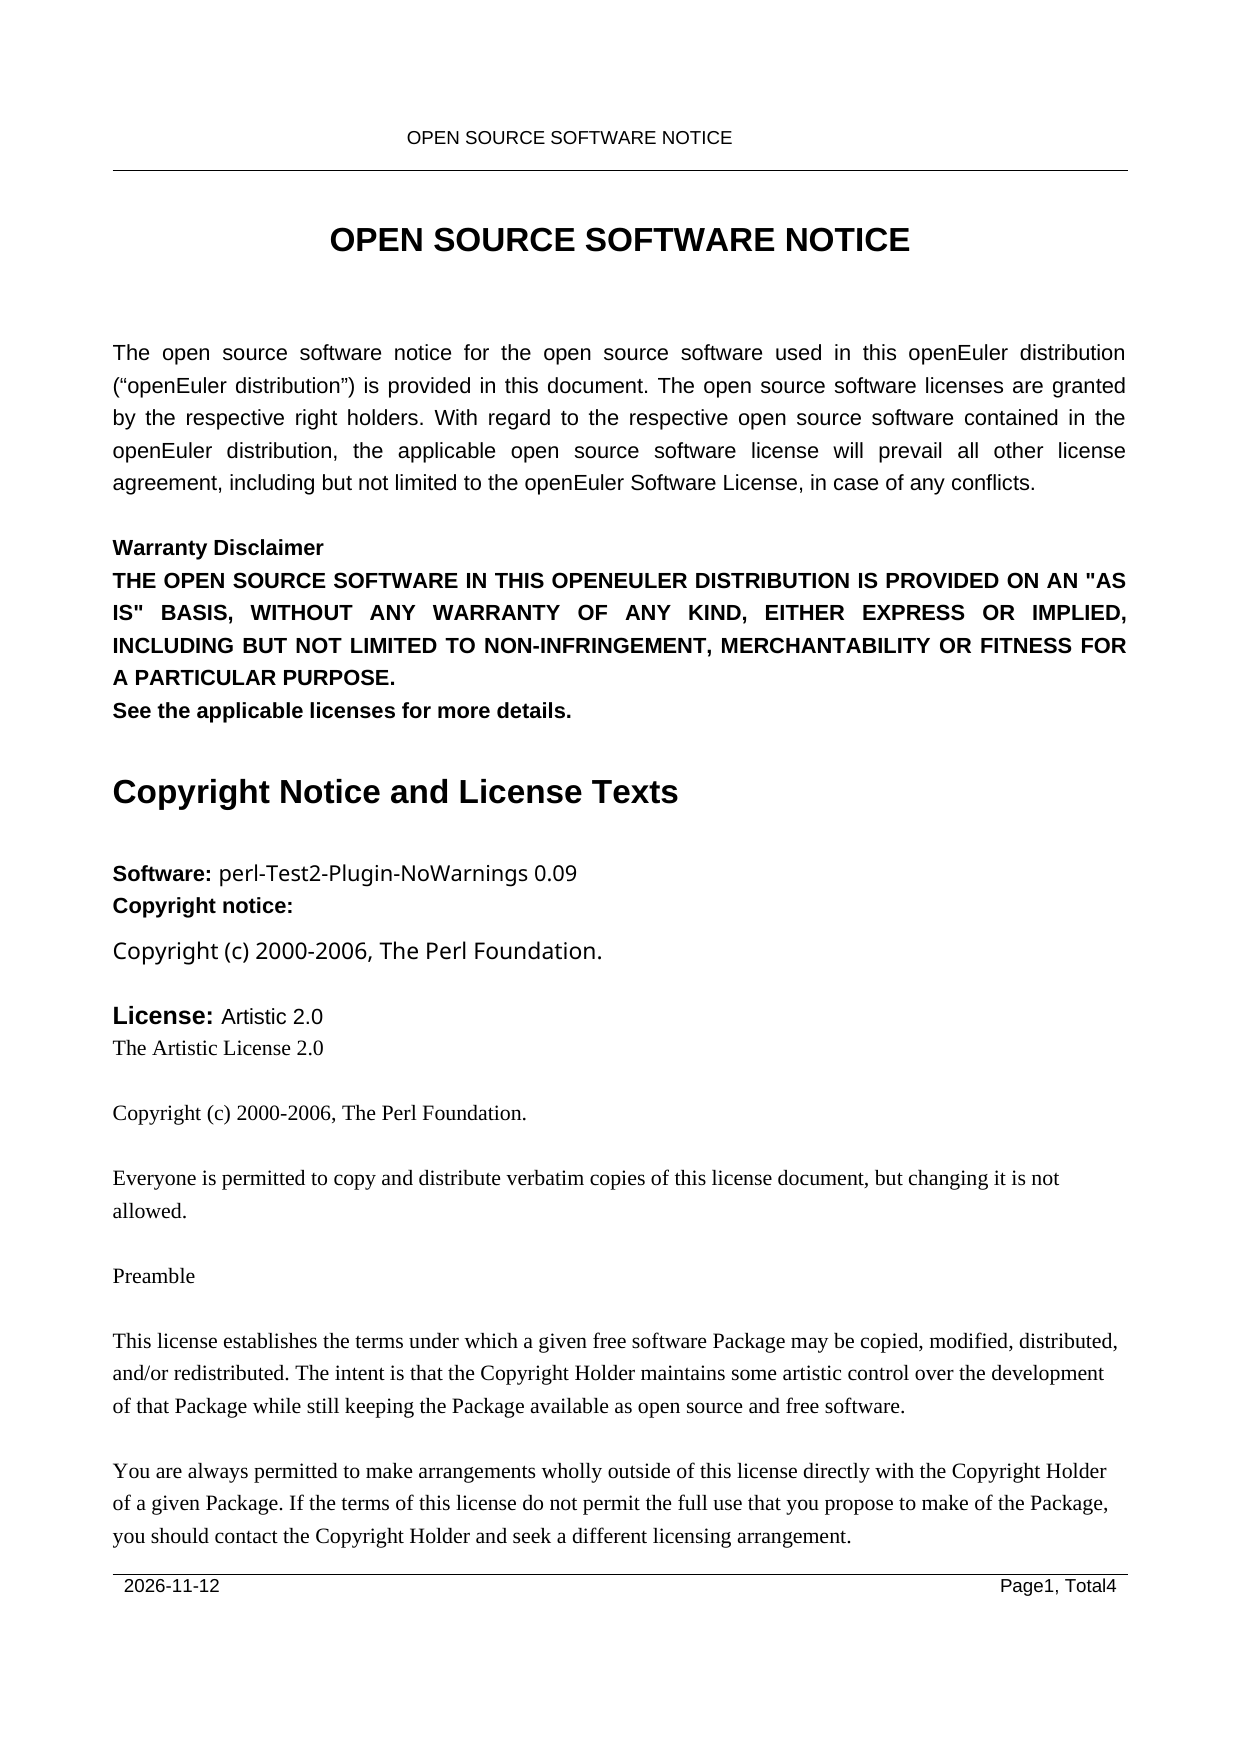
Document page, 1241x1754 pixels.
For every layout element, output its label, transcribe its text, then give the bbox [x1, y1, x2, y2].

text You are always permitted to make arrangements wholly outside of this license directly with the Copyright Holder of a given Package. If the terms of this license do not permit the full use that you propose to make of the Package, you should contact the Copyright Holder and seek a different licensing arrangement. [112, 1454, 1128, 1551]
text Copyright (c) 2000-2006, The Perl Foundation. [112, 934, 1128, 999]
title Software: perl-Test2-Plugin-NoWarnings 0.09 [112, 856, 1128, 889]
text Copyright (c) 2000-2006, The Perl Foundation. [112, 1096, 1128, 1129]
text Warranty Disclaimer [112, 531, 1128, 564]
text The open source software notice for the open source software used in this openEuler distribution (“openEuler distribution”) is provided in this document. The open source software licenses are granted by the respective right holders. With regard to the respective open source software contained in the openEuler distribution, the applicable open source software license will prevail all other license agreement, including but not limited to the openEuler Software License, in case of any conflicts. [112, 336, 1128, 499]
text OPEN SOURCE SOFTWARE NOTICE [112, 206, 1128, 271]
text THE OPEN SOURCE SOFTWARE IN THIS OPENEULER DISTRIBUTION IS PROVIDED ON AN "AS IS" BASIS, WITHOUT ANY WARRANTY OF ANY KIND, EITHER EXPRESS OR IMPLIED, INCLUDING BUT NOT LIMITED TO NON-INFRINGEMENT, MERCHANTABILITY OR FITNESS FOR A PARTICULAR PURPOSE. See the applicable licenses for more details. [112, 564, 1128, 726]
text Everyone is permitted to copy and distribute verbatim copies of this license document, but changing it is not allowed. [112, 1161, 1128, 1226]
text License: Artistic 2.0 [112, 999, 1128, 1031]
text This license establishes the terms under which a given free software Package may be copied, modified, distributed, and/or redistributed. The intent is that the Copyright Holder maintains some artistic control over the development of that Package while still keeping the Package available as open source and free software. [112, 1324, 1128, 1421]
text The Artistic License 2.0 [112, 1031, 1128, 1064]
text Copyright Notice and License Texts [112, 759, 1128, 824]
text Copyright notice: [112, 889, 1128, 921]
text Preamble [112, 1259, 1128, 1291]
